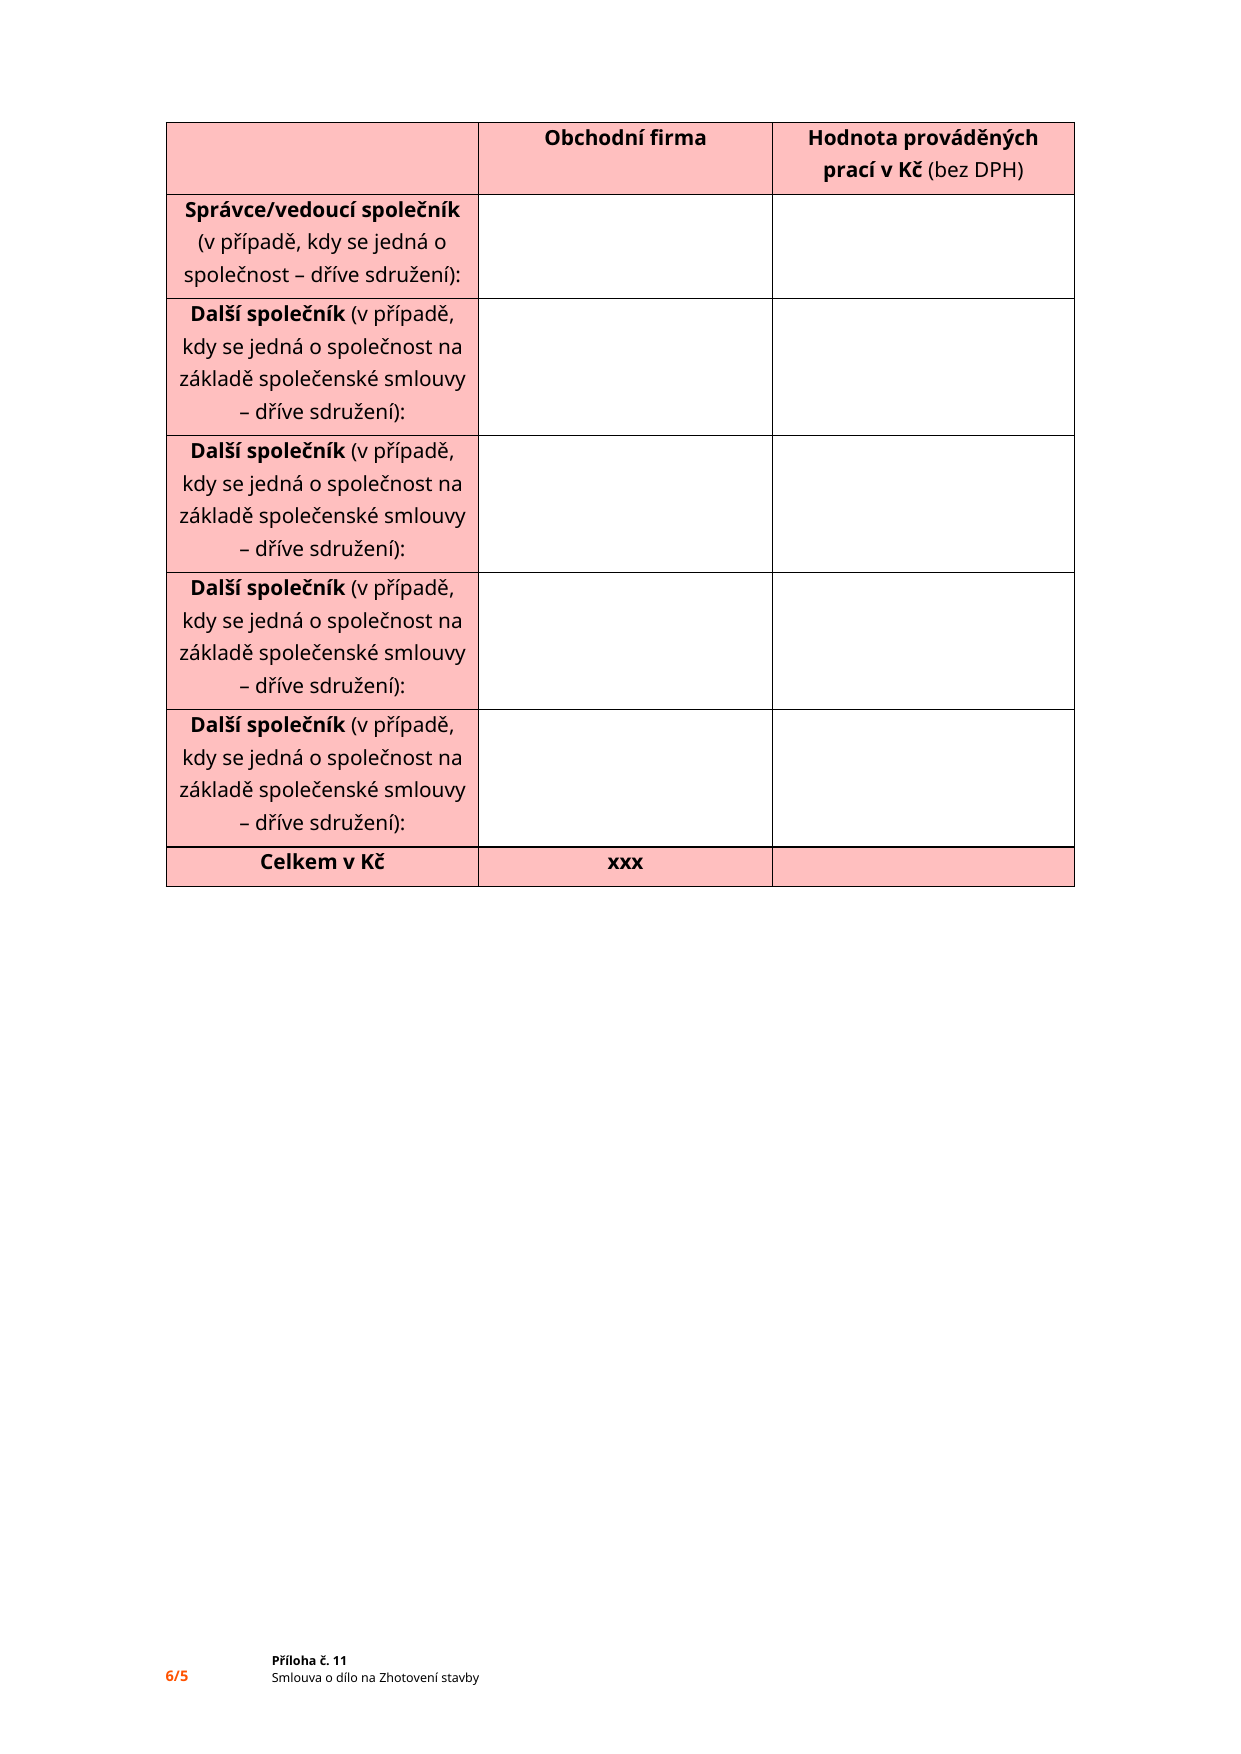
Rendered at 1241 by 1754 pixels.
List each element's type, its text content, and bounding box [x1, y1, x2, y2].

table_cell [479, 436, 772, 572]
table_cell [479, 299, 772, 435]
table_cell [773, 848, 1074, 886]
table_header Hodnota prováděných prací v Kč (bez DPH) [773, 123, 1074, 194]
table_cell Další společník (v případě, kdy se jedná o společnost na základě společenské smlouvy – dříve sdružení): [167, 573, 478, 709]
table_header Obchodní firma [479, 123, 772, 194]
table_cell Celkem v Kč [167, 848, 478, 886]
table_header [167, 123, 478, 194]
table_cell [479, 573, 772, 709]
table_cell [773, 195, 1074, 298]
table_cell Další společník (v případě, kdy se jedná o společnost na základě společenské smlouvy – dříve sdružení): [167, 299, 478, 435]
table_cell [773, 710, 1074, 846]
table_cell xxx [479, 848, 772, 886]
table_cell [479, 195, 772, 298]
table_cell Správce/vedoucí společník (v případě, kdy se jedná o společnost – dříve sdružení): [167, 195, 478, 298]
table_cell [773, 573, 1074, 709]
table_cell Další společník (v případě, kdy se jedná o společnost na základě společenské smlouvy – dříve sdružení): [167, 436, 478, 572]
table_cell Další společník (v případě, kdy se jedná o společnost na základě společenské smlouvy – dříve sdružení): [167, 710, 478, 846]
table_cell [773, 299, 1074, 435]
table_cell [479, 710, 772, 846]
table_cell [773, 436, 1074, 572]
